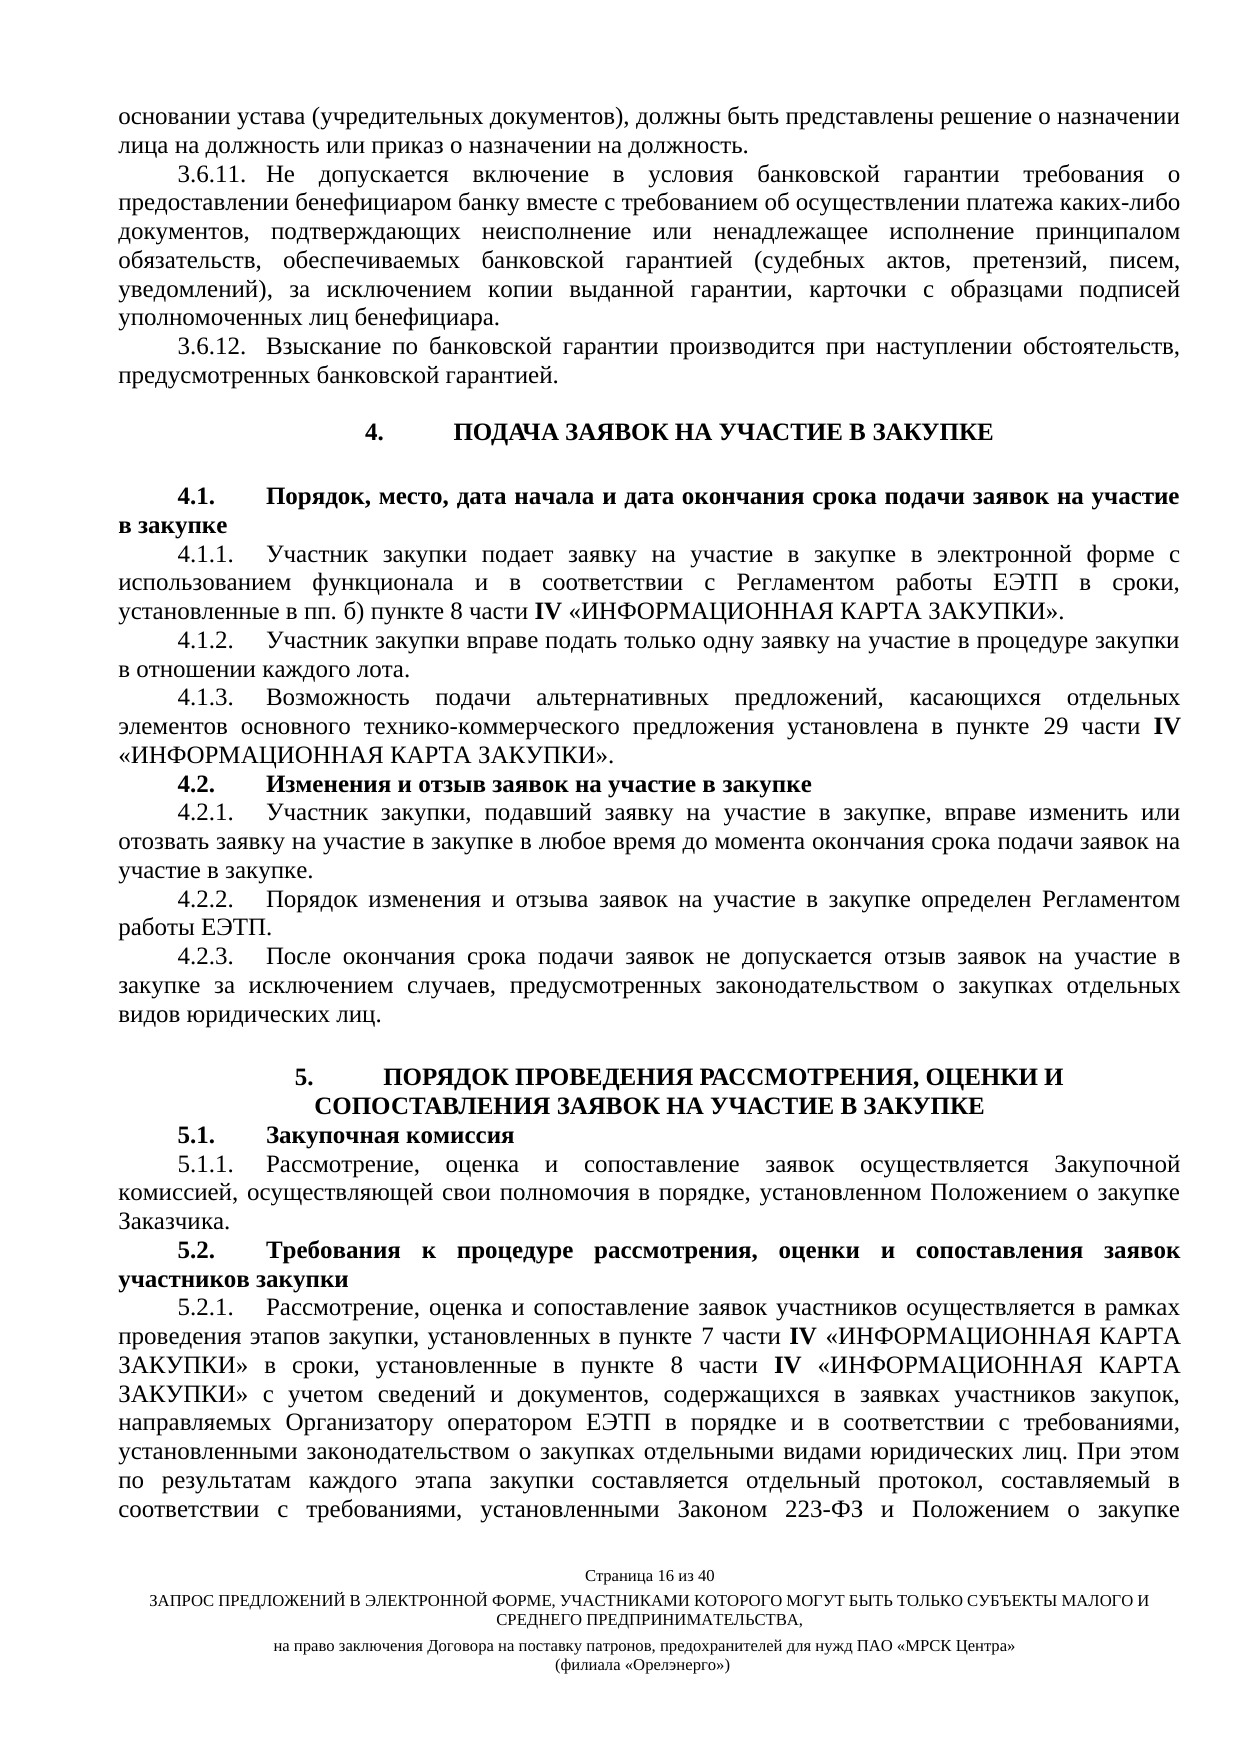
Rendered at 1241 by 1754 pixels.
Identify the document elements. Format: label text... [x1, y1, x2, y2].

subtitle Участник закупки подает заявку на участие в закупке в электронной форме с использованием функционала и в соответствии с Регламентом работы ЕЭТП в сроки, установленные в пп. б) пункте 8 части IV «ИНФОРМАЦИОННАЯ КАРТА ЗАКУПКИ». [118, 539, 1181, 625]
subtitle Изменения и отзыв заявок на участие в закупке [118, 769, 1181, 797]
subtitle Участник закупки, подавший заявку на участие в закупке, вправе изменить или отозвать заявку на участие в закупке в любое время до момента окончания срока подачи заявок на участие в закупке. [118, 797, 1181, 884]
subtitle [118, 1292, 1181, 1522]
subtitle Не допускается включение в условия банковской гарантии требования о предоставлении бенефициаром банку вместе с требованием об осуществлении платежа каких-либо документов, подтверждающих неисполнение или ненадлежащее исполнение принципалом обязательств, обеспечиваемых банковской гарантией (судебных актов, претензий, писем, уведомлений), за исключением копии выданной гарантии, карточки с образцами подписей уполномоченных лиц бенефициара. [118, 159, 1181, 331]
subtitle Порядок, место, дата начала и дата окончания срока подачи заявок на участие в закупке [118, 481, 1181, 539]
subtitle Закупочная комиссия [118, 1120, 1181, 1149]
subtitle Участник закупки вправе подать только одну заявку на участие в процедуре закупки в отношении каждого лота. [118, 625, 1181, 682]
subtitle Возможность подачи альтернативных предложений, касающихся отдельных элементов основного технико-коммерческого предложения установлена в пункте 29 части IV «ИНФОРМАЦИОННАЯ КАРТА ЗАКУПКИ». [118, 682, 1181, 769]
subtitle Порядок изменения и отзыва заявок на участие в закупке определен Регламентом работы ЕЭТП. [118, 884, 1181, 941]
subtitle Рассмотрение, оценка и сопоставление заявок осуществляется Закупочной комиссией, осуществляющей свои полномочия в порядке, установленном Положением о закупке Заказчика. [118, 1149, 1181, 1235]
subtitle ПОРЯДОК ПРОВЕДЕНИЯ РАССМОТРЕНИЯ, ОЦЕНКИ И СОПОСТАВЛЕНИЯ ЗАЯВОК НА УЧАСТИЕ В ЗАКУПКЕ [118, 1062, 1181, 1120]
subtitle ПОДАЧА ЗАЯВОК НА УЧАСТИЕ В ЗАКУПКЕ [118, 417, 1181, 446]
subtitle Требования к процедуре рассмотрения, оценки и сопоставления заявок участников закупки [118, 1235, 1181, 1292]
subtitle Взыскание по банковской гарантии производится при наступлении обстоятельств, предусмотренных банковской гарантией. [118, 331, 1181, 389]
subtitle После окончания срока подачи заявок не допускается отзыв заявок на участие в закупке за исключением случаев, предусмотренных законодательством о закупках отдельных видов юридических лиц. [118, 941, 1181, 1027]
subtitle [118, 101, 1181, 159]
